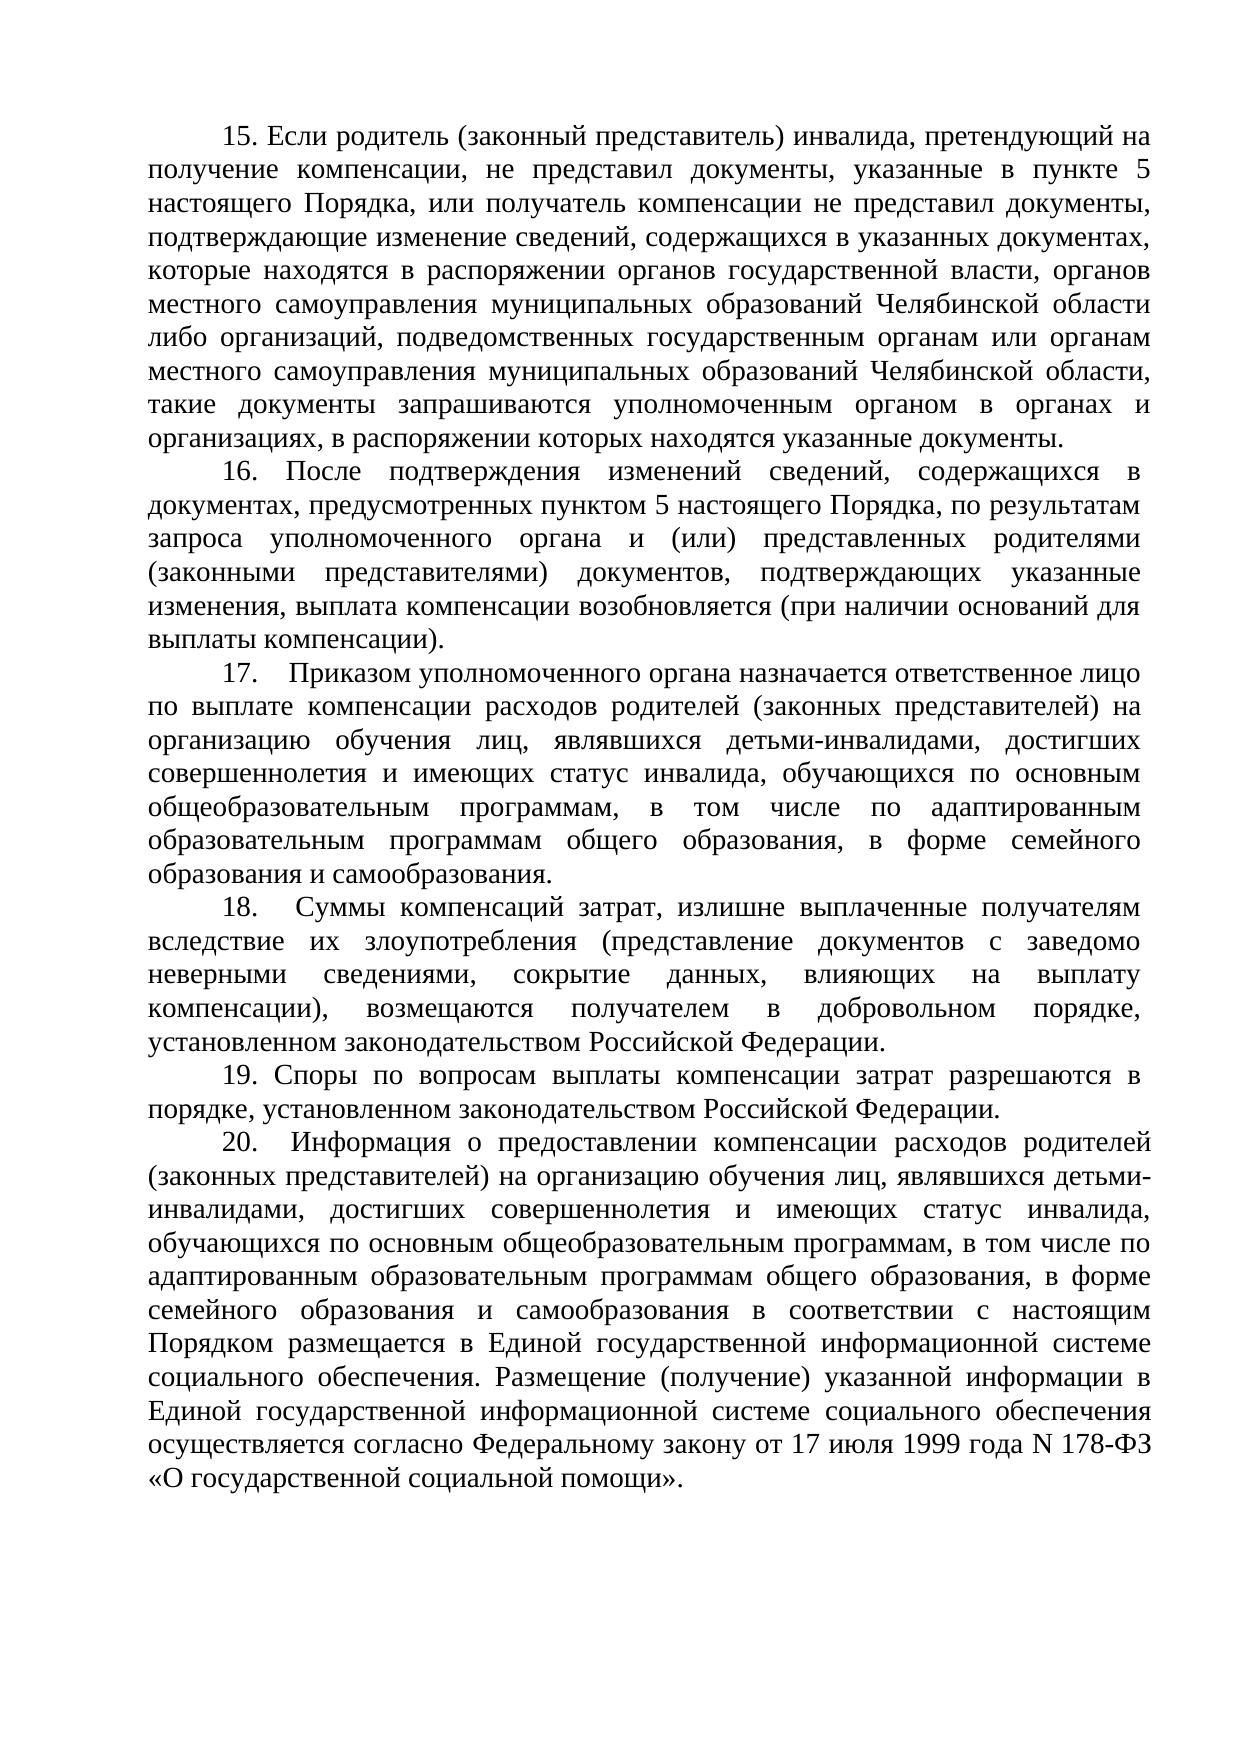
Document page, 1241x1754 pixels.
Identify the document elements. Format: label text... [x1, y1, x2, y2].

text 18. Суммы компенсаций затрат, излишне выплаченные получателям вследствие их злоупотребления (представление документов с заведомо неверными сведениями, сокрытие данных, влияющих на выплату компенсации), возмещаются получателем в добровольном порядке, установленном законодательством Российской Федерации. [148, 889, 1142, 1057]
text 19. Споры по вопросам выплаты компенсации затрат разрешаются в порядке, установленном законодательством Российской Федерации. [148, 1057, 1142, 1124]
text 17. Приказом уполномоченного органа назначается ответственное лицо по выплате компенсации расходов родителей (законных представителей) на организацию обучения лиц, являвшихся детьми-инвалидами, достигших совершеннолетия и имеющих статус инвалида, обучающихся по основным общеобразовательным программам, в том числе по адаптированным образовательным программам общего образования, в форме семейного образования и самообразования. [148, 655, 1142, 889]
text 20. Информация о предоставлении компенсации расходов родителей (законных представителей) на организацию обучения лиц, являвшихся детьми-инвалидами, достигших совершеннолетия и имеющих статус инвалида, обучающихся по основным общеобразовательным программам, в том числе по адаптированным образовательным программам общего образования, в форме семейного образования и самообразования в соответствии с настоящим Порядком размещается в Единой государственной информационной системе социального обеспечения. Размещение (получение) указанной информации в Единой государственной информационной системе социального обеспечения осуществляется согласно Федеральному закону от 17 июля 1999 года N 178-ФЗ «О государственной социальной помощи». [148, 1124, 1152, 1493]
text 16. После подтверждения изменений сведений, содержащихся в документах, предусмотренных пунктом 5 настоящего Порядка, по результатам запроса уполномоченного органа и (или) представленных родителями (законными представителями) документов, подтверждающих указанные изменения, выплата компенсации возобновляется (при наличии оснований для выплаты компенсации). [148, 453, 1142, 655]
text 15. Если родитель (законный представитель) инвалида, претендующий на получение компенсации, не представил документы, указанные в пункте 5 настоящего Порядка, или получатель компенсации не представил документы, подтверждающие изменение сведений, содержащихся в указанных документах, которые находятся в распоряжении органов государственной власти, органов местного самоуправления муниципальных образований Челябинской области либо организаций, подведомственных государственным органам или органам местного самоуправления муниципальных образований Челябинской области, такие документы запрашиваются уполномоченным органом в органах и организациях, в распоряжении которых находятся указанные документы. [148, 118, 1152, 453]
